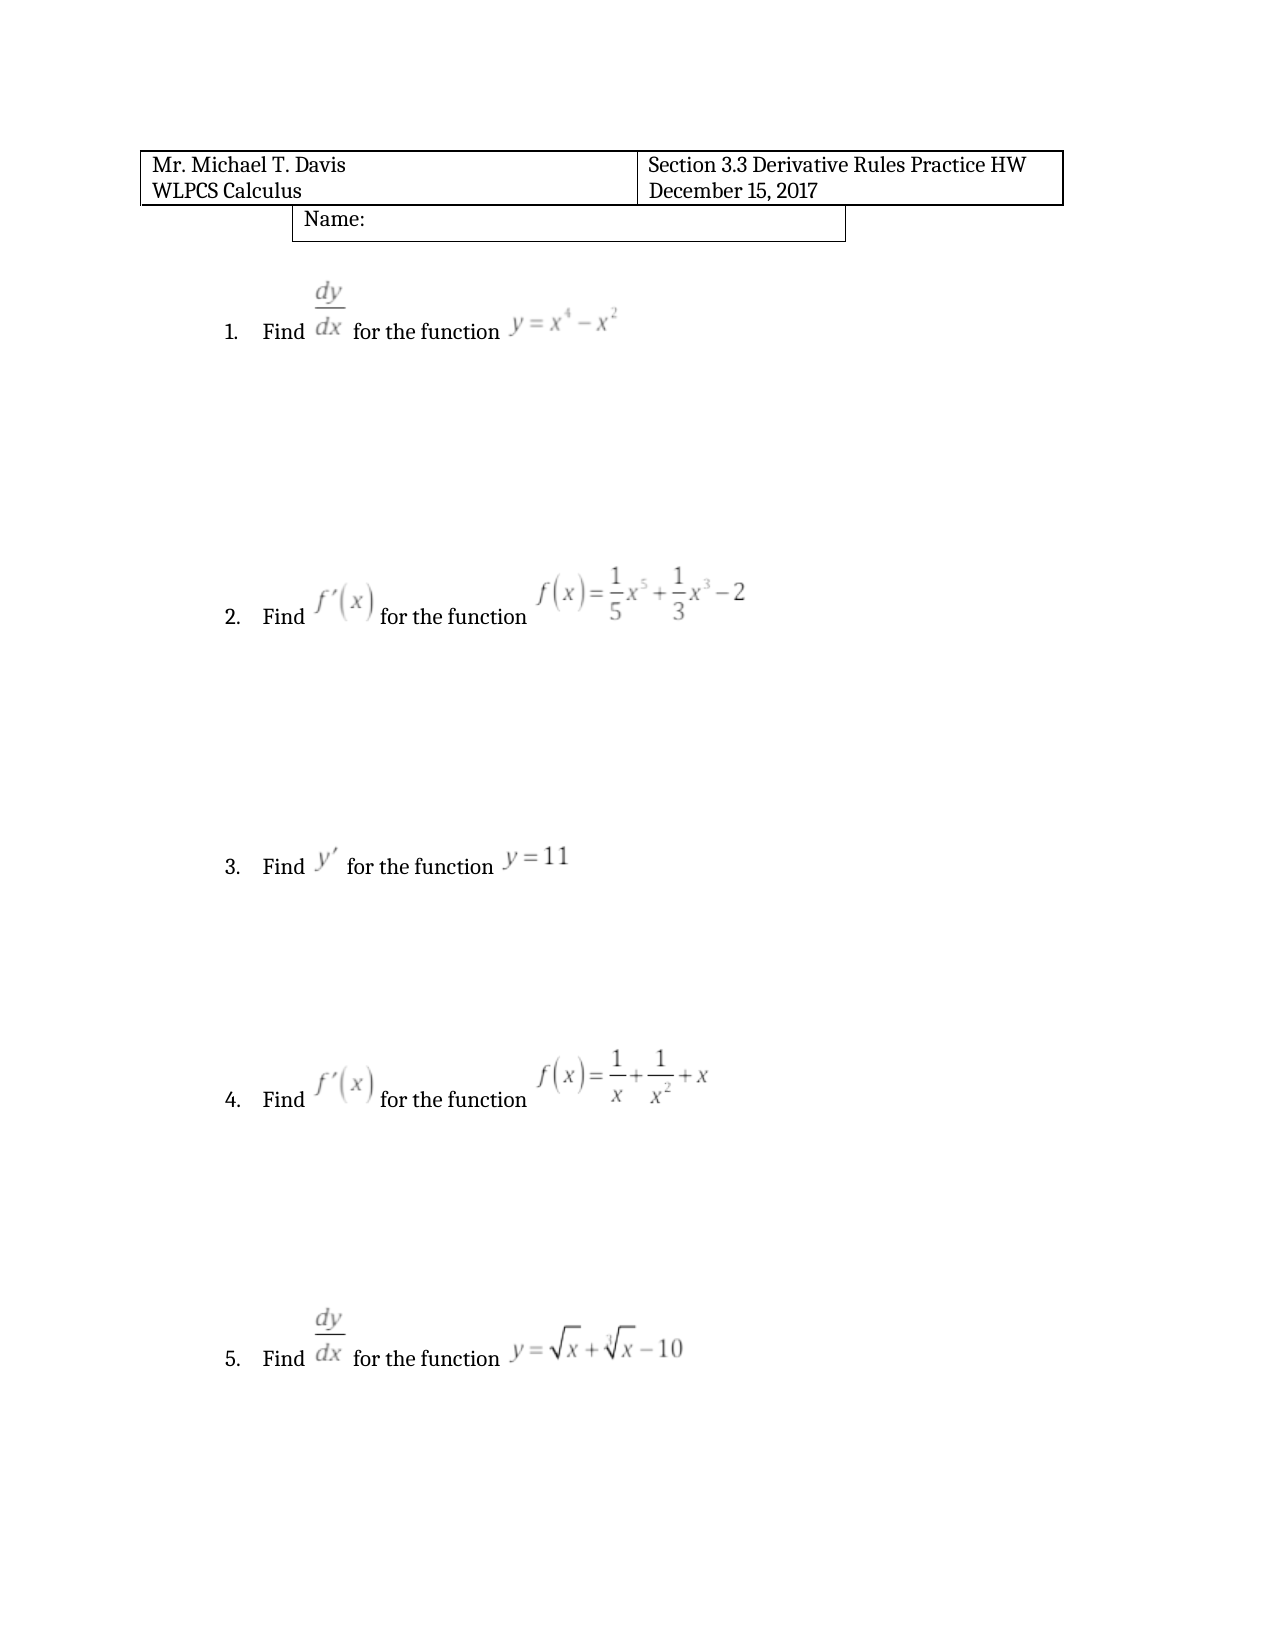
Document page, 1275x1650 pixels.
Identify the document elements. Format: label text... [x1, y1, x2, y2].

table_cell Name: [293, 206, 845, 241]
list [225, 1297, 1087, 1372]
list Find for the function [225, 271, 1087, 345]
list Find for the function [225, 841, 1087, 880]
list Find for the function [225, 1038, 1087, 1113]
table_header Section 3.3 Derivative Rules Practice HW December 15, 2017 [638, 152, 1062, 204]
list Find for the function [225, 556, 1087, 630]
table_header Mr. Michael T. Davis WLPCS Calculus [141, 152, 637, 204]
